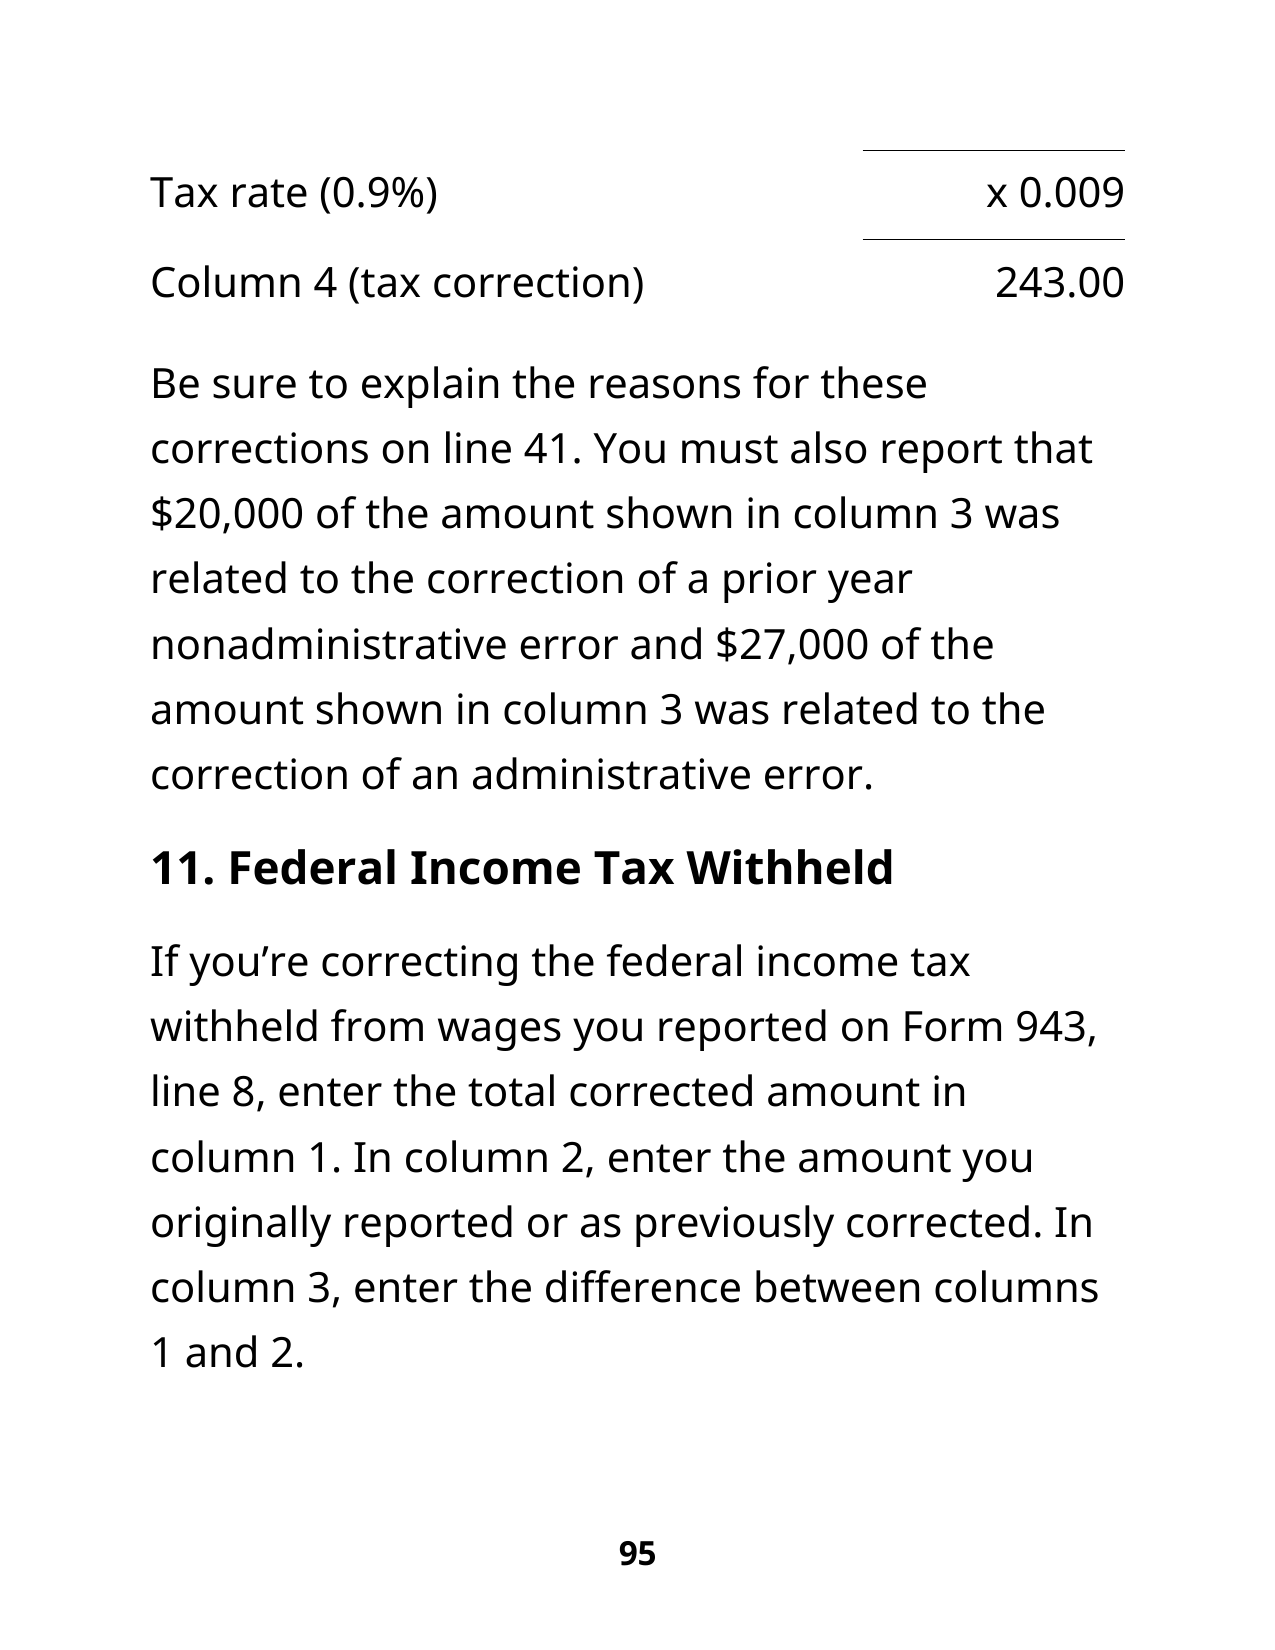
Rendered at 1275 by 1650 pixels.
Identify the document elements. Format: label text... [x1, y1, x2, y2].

table_cell 243.00 [863, 240, 1125, 329]
text Be sure to explain the reasons for these corrections on line 41. You must also report that $20,000 of the amount shown in column 3 was related to the correction of a prior year nonadministrative error and $27,000 of the amount shown in column 3 was related to the correction of an administrative error. [150, 354, 1125, 802]
table_cell Column 4 (tax correction) [150, 239, 862, 329]
text If you’re correcting the federal income tax withheld from wages you reported on Form 943, line 8, enter the total corrected amount in column 1. In column 2, enter the amount you originally reported or as previously corrected. In column 3, enter the difference between columns 1 and 2. [150, 932, 1125, 1380]
subtitle 11. Federal Income Tax Withheld [150, 835, 1125, 898]
table_cell x 0.009 [863, 151, 1125, 239]
table_cell Tax rate (0.9%) [150, 150, 862, 239]
